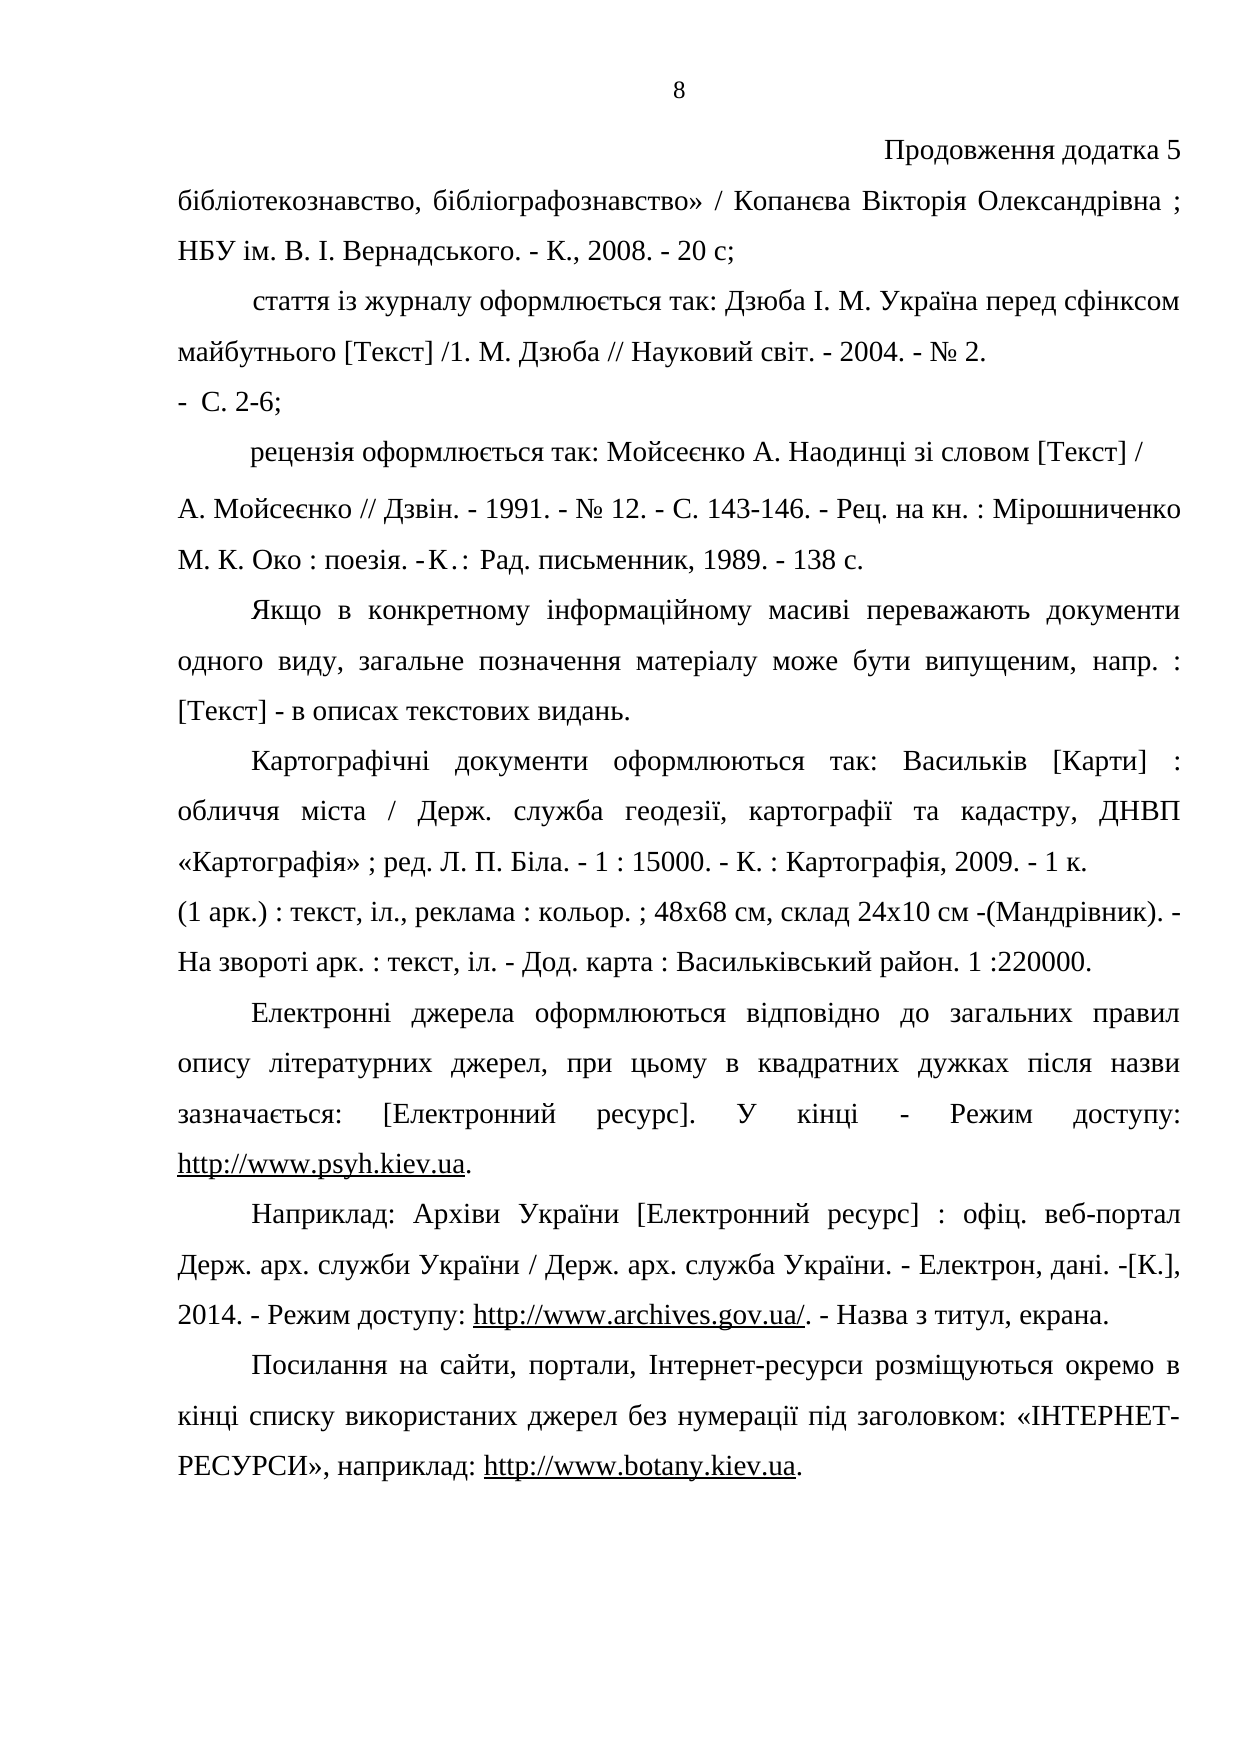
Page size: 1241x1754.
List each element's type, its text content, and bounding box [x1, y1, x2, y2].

text Посилання на сайти, портали, Інтернет-ресурси розміщуються окремо в кінці списку використаних джерел без нумерації під заголовком: «ІНТЕРНЕТ-РЕСУРСИ», наприклад: http://www.botany.kiev.ua. [177, 1347, 1181, 1482]
text Наприклад: Архіви України [Електронний ресурс] : офіц. веб-портал Держ. арх. служби України / Держ. арх. служба України. - Електрон, дані. -[К.], 2014. - Режим доступу: http://www.archives.gov.ua/. - Назва з титул, екрана. [177, 1197, 1181, 1331]
text - С. 2-6; [177, 384, 1181, 418]
text стаття із журналу оформлюється так: Дзюба І. М. Україна перед сфінксом майбутнього [Текст] /1. М. Дзюба // Науковий світ. - 2004. - № 2. [177, 283, 1181, 367]
text А. Мойсеєнко // Дзвін. - 1991. - № 12. - С. 143-146. - Рец. на кн. : Мірошниченко М. К. Око : поезія. -К.: Рад. письменник, 1989. - 138 с. [177, 492, 1181, 576]
text Якщо в конкретному інформаційному масиві переважають документи одного виду, загальне позначення матеріалу може бути випущеним, напр. : [Текст] - в описах текстових видань. [177, 592, 1181, 726]
text рецензія оформлюється так: Мойсеєнко А. Наодинці зі словом [Текст] / [177, 434, 1181, 468]
text Продовження додатка 5 [177, 132, 1181, 166]
text бібліотекознавство, бібліографознавство» / Копанєва Вікторія Олександрівна ; НБУ ім. В. І. Вернадського. - К., 2008. - 20 с; [177, 183, 1181, 267]
text (1 арк.) : текст, іл., реклама : кольор. ; 48x68 см, склад 24x10 см -(Мандрівник). - На звороті арк. : текст, іл. - Дод. карта : Васильківський район. 1 :220000. [177, 894, 1181, 978]
text Електронні джерела оформлюються відповідно до загальних правил опису літературних джерел, при цьому в квадратних дужках після назви зазначається: [Електронний ресурс]. У кінці - Режим доступу: http://www.psyh.kiev.ua. [177, 995, 1181, 1180]
text Картографічні документи оформлюються так: Васильків [Карти] : обличчя міста / Держ. служба геодезії, картографії та кадастру, ДНВП «Картографія» ; ред. Л. П. Біла. - 1 : 15000. - К. : Картографія, 2009. - 1 к. [177, 743, 1181, 877]
